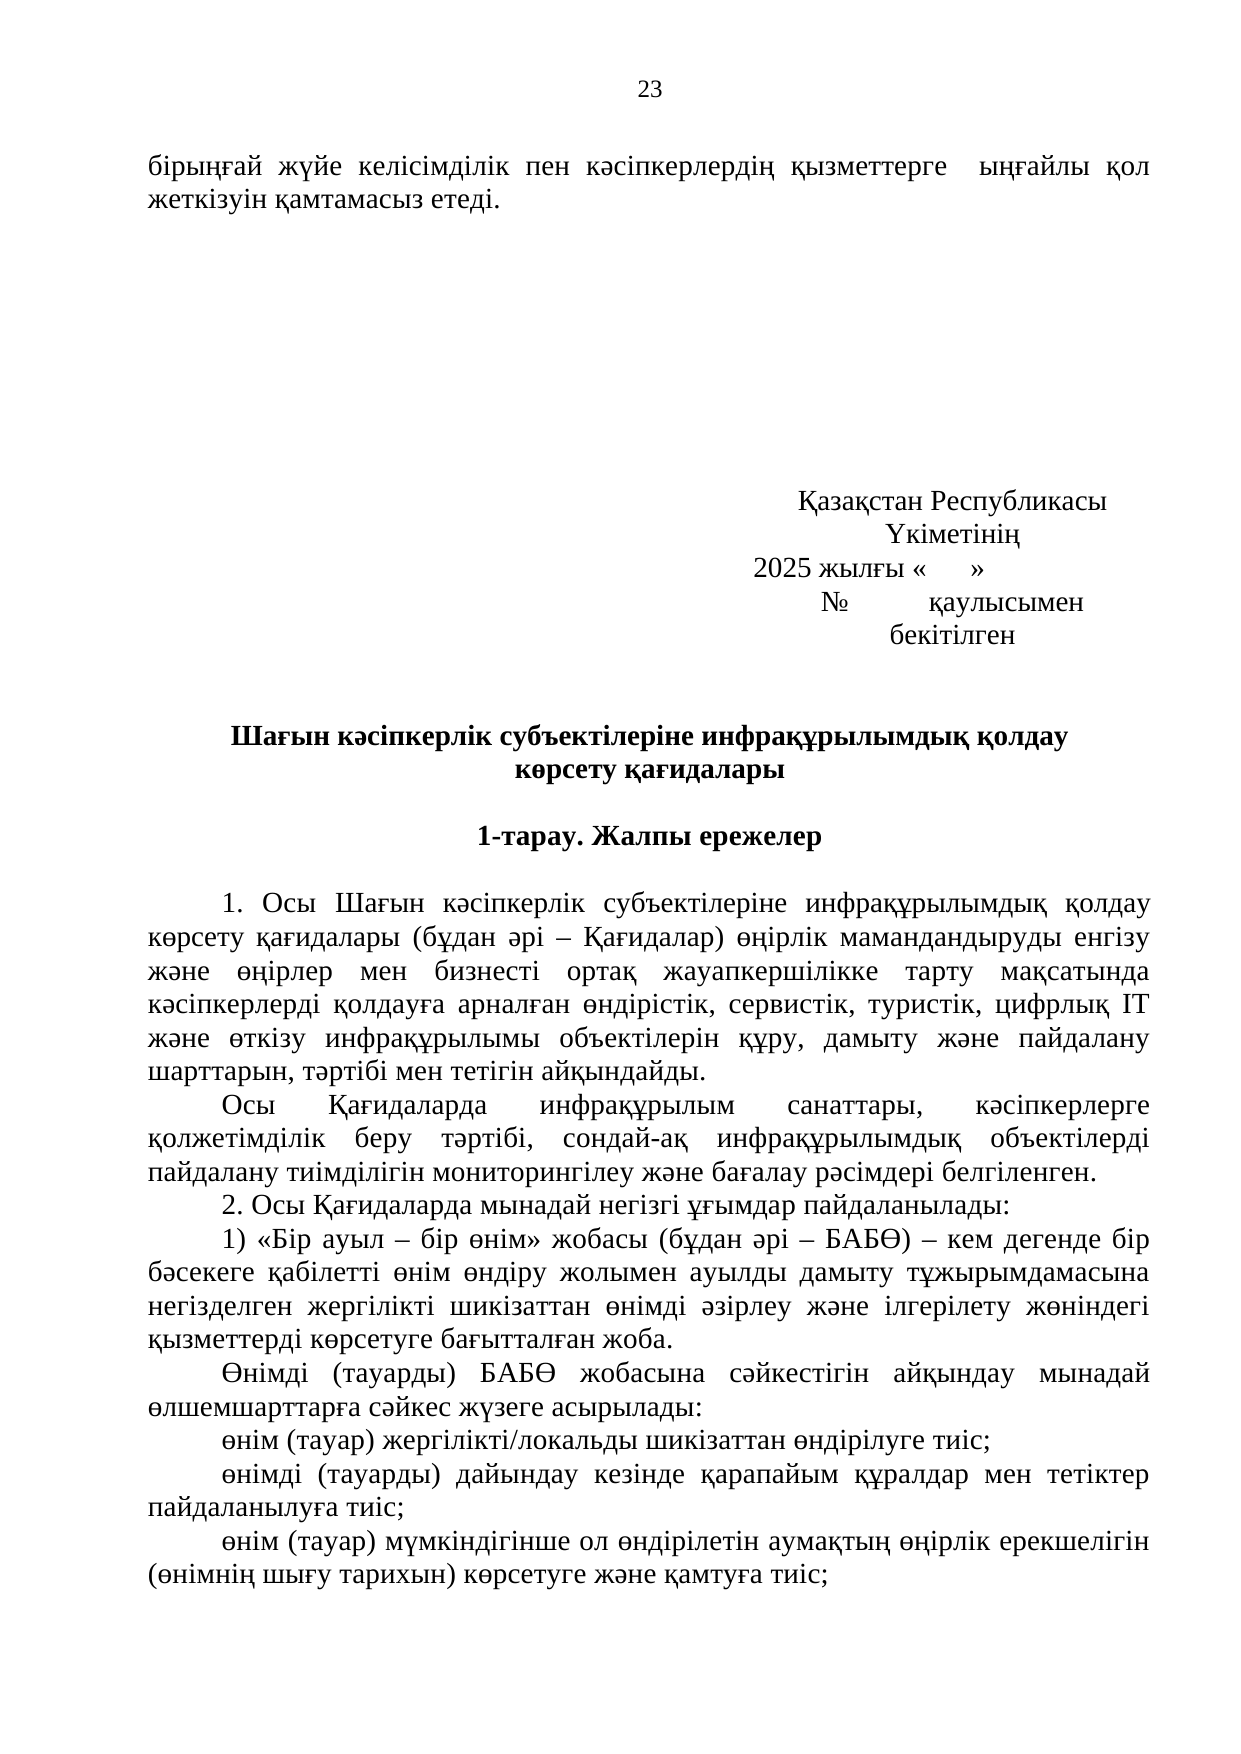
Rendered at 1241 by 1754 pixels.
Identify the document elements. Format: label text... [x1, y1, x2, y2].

text 2025 жылғы « » [753, 550, 1152, 584]
text Өнімді (тауарды) БАБӨ жобасына сәйкестігін айқындау мынадай өлшемшарттарға сәйкес жүзеге асырылады: [148, 1355, 1152, 1422]
text көрсету қағидалары [148, 751, 1152, 785]
text 1-тарау. Жалпы ережелер [148, 818, 1152, 852]
text 1) «Бір ауыл – бір өнім» жобасы (бұдан әрі – БАБӨ) – кем дегенде бір бәсекеге қабілетті өнім өндіру жолымен ауылды дамыту тұжырымдамасына негізделген жергілікті шикізаттан өнімді әзірлеу және ілгерілету жөніндегі қызметтерді көрсетуге бағытталған жоба. [148, 1221, 1152, 1355]
text Қазақстан Республикасы Үкіметінің [753, 483, 1152, 550]
text 1. Осы Шағын кәсіпкерлік субъектілеріне инфрақұрылымдық қолдау көрсету қағидалары (бұдан әрі – Қағидалар) өңірлік мамандандыруды енгізу және өңірлер мен бизнесті ортақ жауапкершілікке тарту мақсатында кәсіпкерлерді қолдауға арналған өндірістік, сервистік, туристік, цифрлық IT және өткізу инфрақұрылымы объектілерін құру, дамыту және пайдалану шарттарын, тәртібі мен тетігін айқындайды. [148, 886, 1152, 1087]
text Осы Қағидаларда инфрақұрылым санаттары, кәсіпкерлерге қолжетімділік беру тәртібі, сондай-ақ инфрақұрылымдық объектілерді пайдалану тиімділігін мониторингілеу және бағалау рәсімдері белгіленген. [148, 1087, 1152, 1187]
text өнім (тауар) жергілікті/локальды шикізаттан өндірілуге тиіс; [148, 1422, 1152, 1456]
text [148, 148, 1152, 215]
text 2. Осы Қағидаларда мынадай негізгі ұғымдар пайдаланылады: [148, 1187, 1152, 1221]
text Шағын кәсіпкерлік субъектілеріне инфрақұрылымдық қолдау [148, 718, 1152, 751]
text өнім (тауар) мүмкіндігінше ол өндірілетін аумақтың өңірлік ерекшелігін (өнімнің шығу тарихын) көрсетуге және қамтуға тиіс; [148, 1523, 1152, 1590]
text бекітілген [753, 617, 1152, 651]
text № қаулысымен [753, 584, 1152, 617]
text өнімді (тауарды) дайындау кезінде қарапайым құралдар мен тетіктер пайдаланылуға тиіс; [148, 1456, 1152, 1523]
